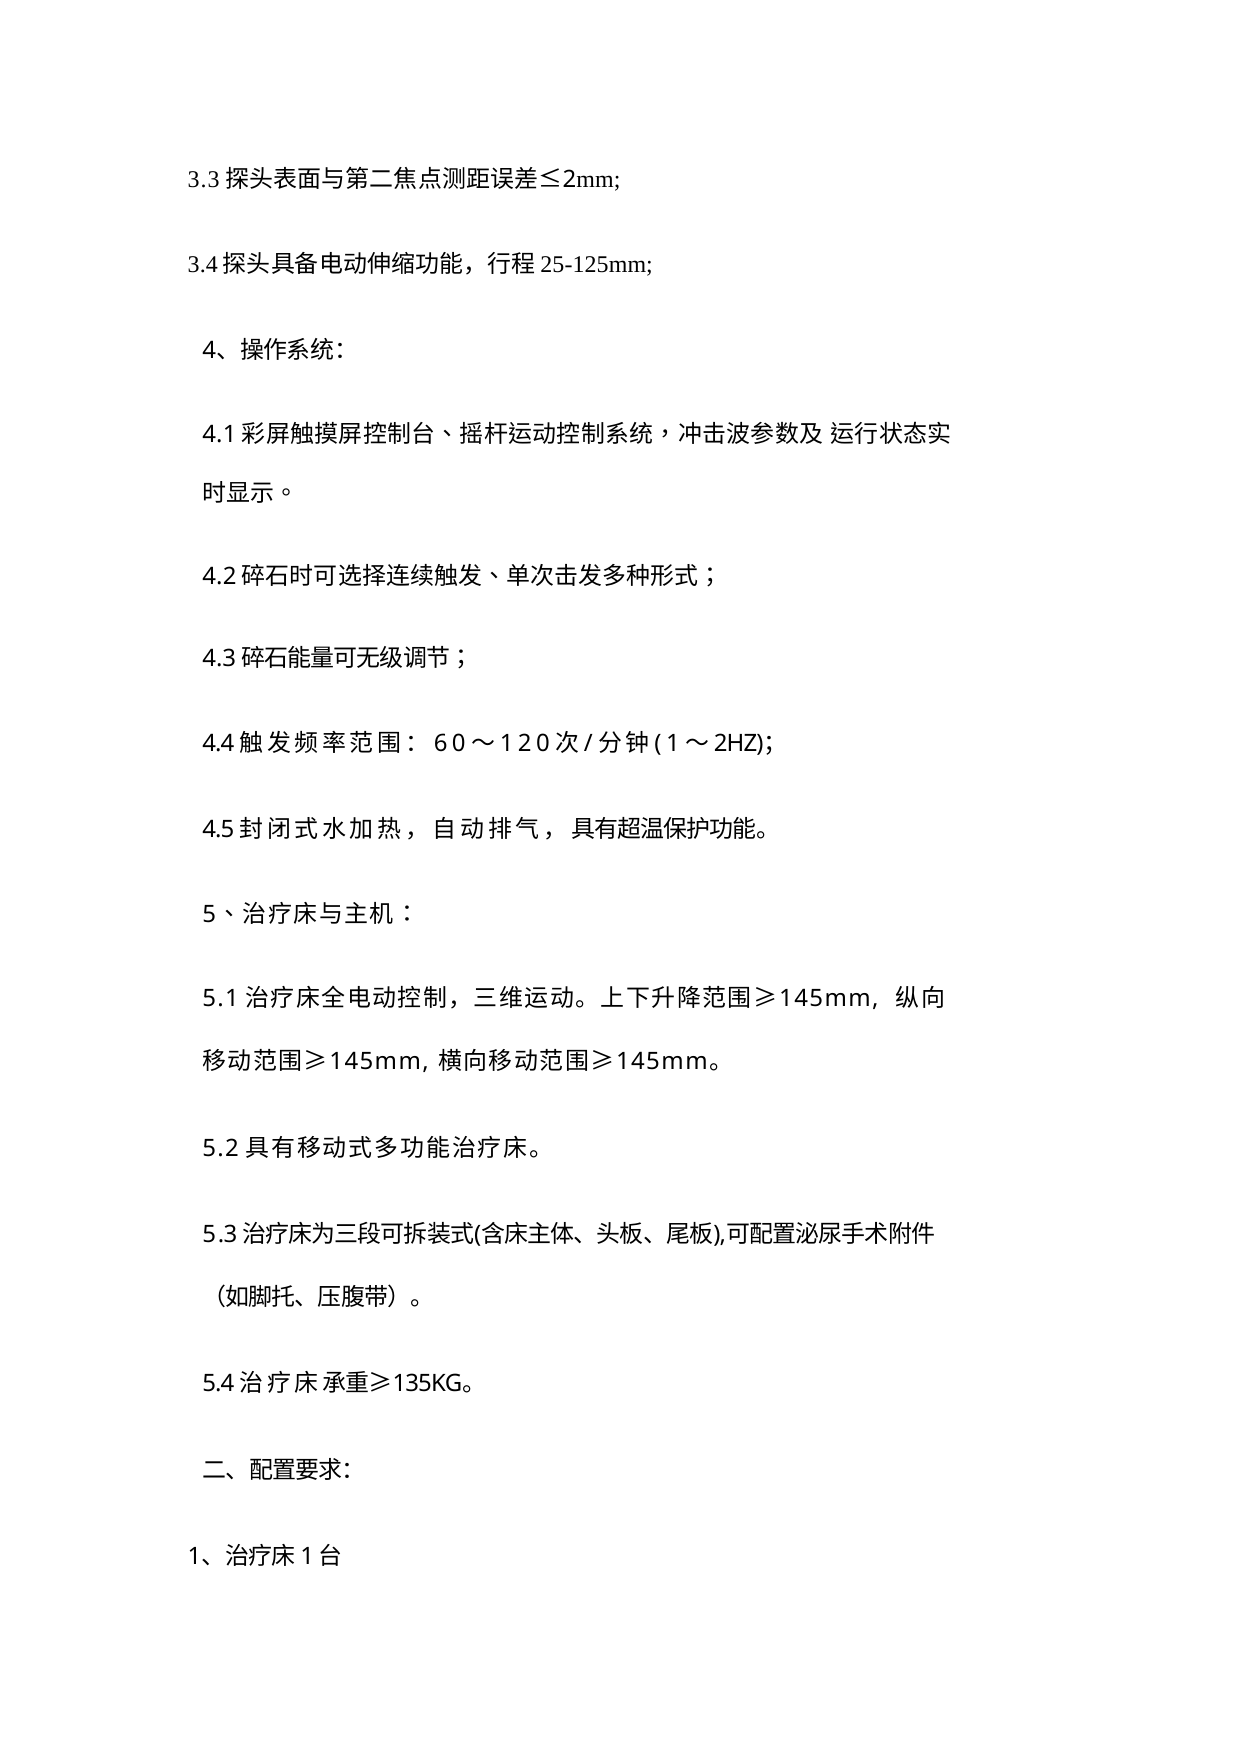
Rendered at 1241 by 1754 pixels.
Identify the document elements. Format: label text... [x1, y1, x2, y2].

list 操作系统： [202, 331, 965, 366]
list 4.4触 发 频 率 范 围 ： 6 0 ～ 1 2 0 次 / 分 钟 ( 1 ～ 2HZ)； [202, 724, 965, 758]
list 5.3治疗床为三段可拆装式(含床主体、头板、尾板),可配置泌尿手术附件（如脚托、压腹带）。 [202, 1215, 965, 1312]
list 治疗床1台 [187, 1537, 965, 1571]
list 4.5封 闭 式 水 加 热 ， 自 动 排 气 ， 具有超温保护功能。 [202, 810, 965, 845]
list 4.1彩屏触摸屏控制台、摇杆运动控制系统，冲击波参数及 运行状态实时显示。 [202, 417, 965, 509]
list 治疗床与主机： [202, 897, 965, 929]
list 5.4治 疗 床 承重≥135KG。 [202, 1364, 965, 1399]
list 3.4探头具备电动伸缩功能，行程25-125mm; [187, 244, 965, 279]
list 4.3碎石能量可无级调节； [202, 641, 965, 674]
list 配置要求： [202, 1450, 965, 1485]
list 5.2具有移动式多功能治疗床。 [202, 1128, 965, 1163]
list 5.1治疗床全电动控制，三维运动。上下升降范围≥145mm, 纵向移动范围≥145mm, 横向移动范围≥145mm。 [202, 979, 965, 1077]
list 4.2碎石时可选择连续触发、单次击发多种形式； [202, 559, 965, 591]
list 3.3探头表面与第二焦点测距误差≤2mm; [187, 162, 965, 194]
